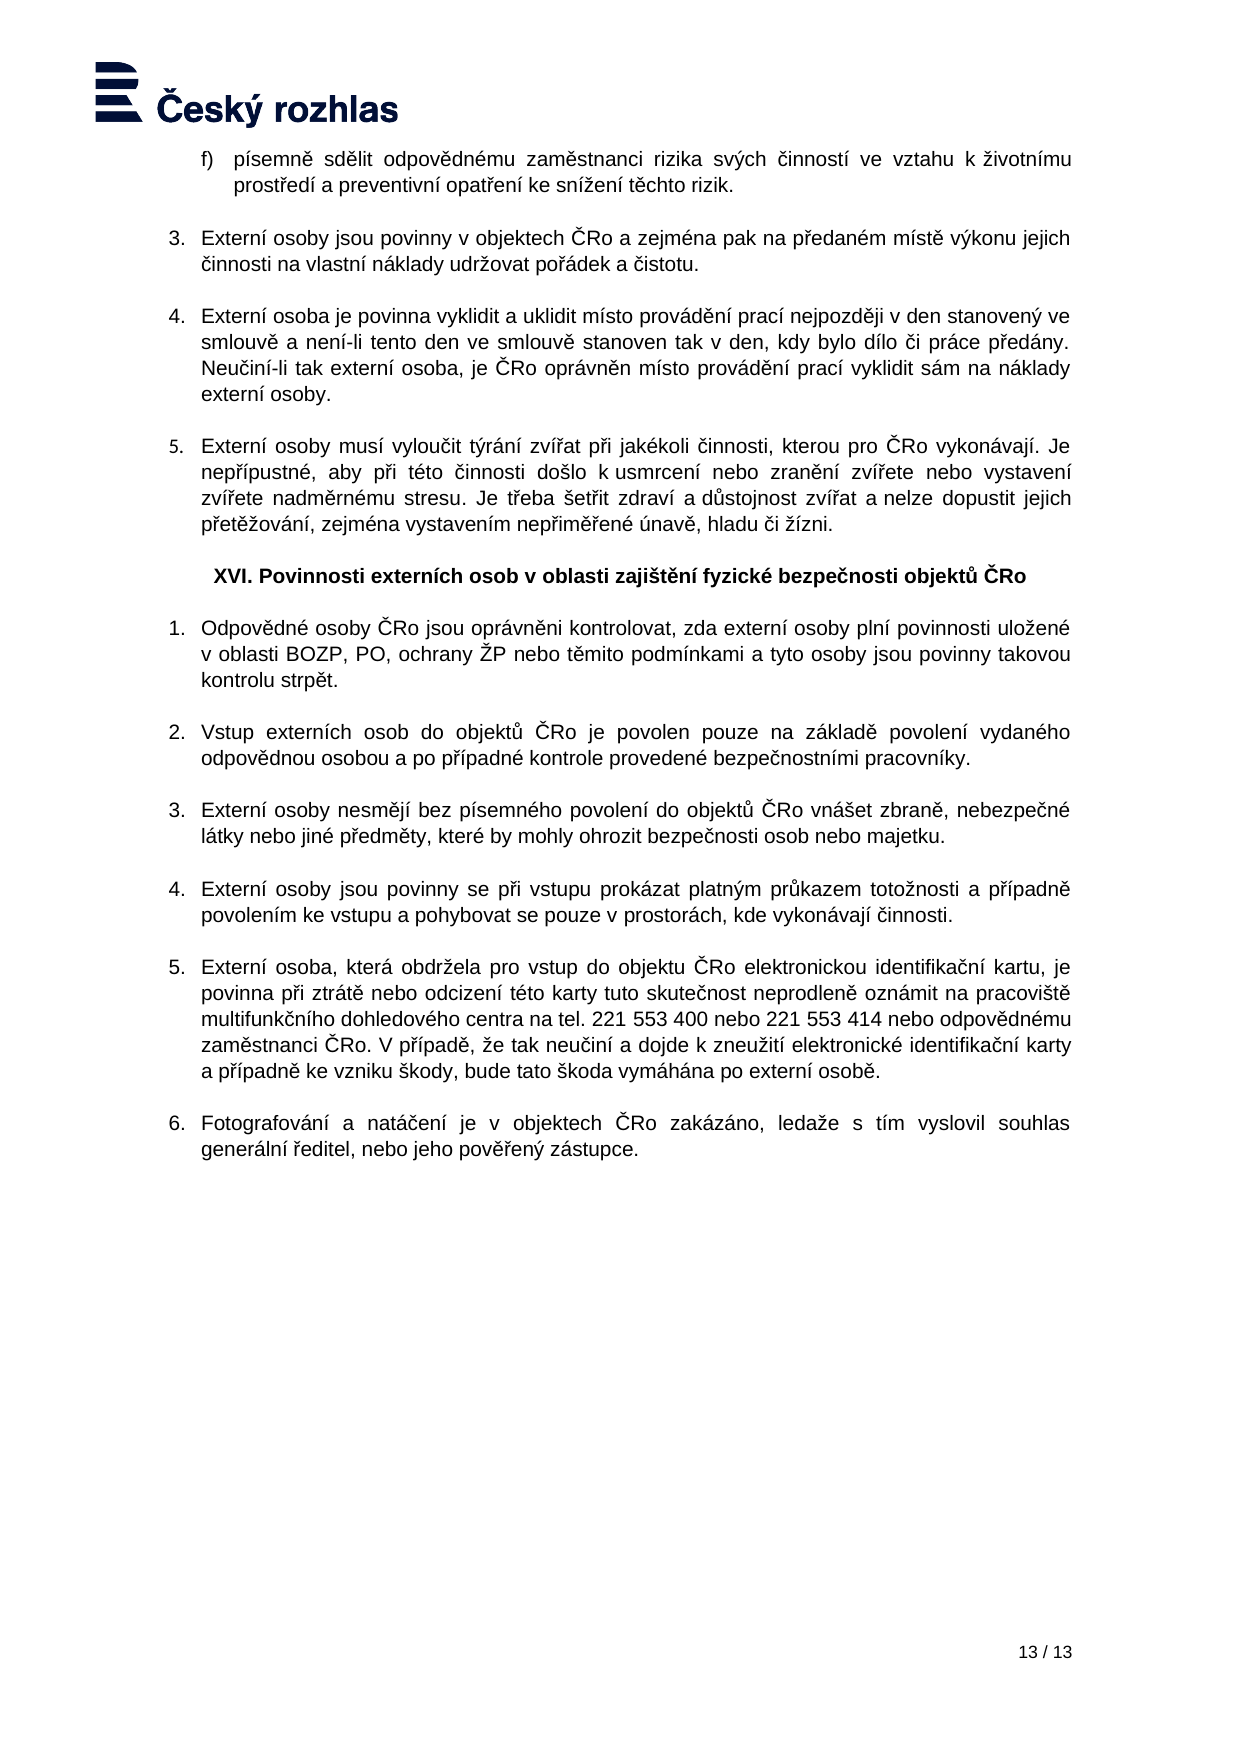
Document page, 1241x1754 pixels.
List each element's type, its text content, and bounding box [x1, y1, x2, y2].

list Odpovědné osoby ČRo jsou oprávněni kontrolovat, zda externí osoby plní povinnosti uložené v oblasti BOZP, PO, ochrany ŽP nebo těmito podmínkami a tyto osoby jsou povinny takovou kontrolu strpět. [168, 615, 1072, 693]
list Externí osoby jsou povinny se při vstupu prokázat platným průkazem totožnosti a případně povolením ke vstupu a pohybovat se pouze v prostorách, kde vykonávají činnosti. [168, 875, 1072, 927]
list Externí osoba, která obdržela pro vstup do objektu ČRo elektronickou identifikační kartu, je povinna při ztrátě nebo odcizení této karty tuto skutečnost neprodleně oznámit na pracoviště multifunkčního dohledového centra na tel. 221 553 400 nebo 221 553 414 nebo odpovědnému zaměstnanci ČRo. V případě, že tak neučiní a dojde k zneužití elektronické identifikační karty a případně ke vzniku škody, bude tato škoda vymáhána po externí osobě. [168, 953, 1072, 1083]
list Externí osoby jsou povinny v objektech ČRo a zejména pak na předaném místě výkonu jejich činnosti na vlastní náklady udržovat pořádek a čistotu. [168, 224, 1072, 276]
list Fotografování a natáčení je v objektech ČRo zakázáno, ledaže s tím vyslovil souhlas generální ředitel, nebo jeho pověřený zástupce. [168, 1109, 1072, 1162]
list Externí osoba je povinna vyklidit a uklidit místo provádění prací nejpozději v den stanovený ve smlouvě a není-li tento den ve smlouvě stanoven tak v den, kdy bylo dílo či práce předány. Neučiní-li tak externí osoba, je ČRo oprávněn místo provádění prací vyklidit sám na náklady externí osoby. [168, 302, 1072, 406]
list písemně sdělit odpovědnému zaměstnanci rizika svých činností ve vztahu k životnímu prostředí a preventivní opatření ke snížení těchto rizik. [201, 146, 1072, 198]
list Externí osoby nesmějí bez písemného povolení do objektů ČRo vnášet zbraně, nebezpečné látky nebo jiné předměty, které by mohly ohrozit bezpečnosti osob nebo majetku. [168, 797, 1072, 849]
picture [95, 62, 398, 128]
list Vstup externích osob do objektů ČRo je povolen pouze na základě povolení vydaného odpovědnou osobou a po případné kontrole provedené bezpečnostními pracovníky. [168, 719, 1072, 771]
subtitle Povinnosti externích osob v oblasti zajištění fyzické bezpečnosti objektů ČRo [168, 563, 1072, 589]
list Externí osoby musí vyloučit týrání zvířat při jakékoli činnosti, kterou pro ČRo vykonávají. Je nepřípustné, aby při této činnosti došlo k usmrcení nebo zranění zvířete nebo vystavení zvířete nadměrnému stresu. Je třeba šetřit zdraví a důstojnost zvířat a nelze dopustit jejich přetěžování, zejména vystavením nepřiměřené únavě, hladu či žízni. [168, 432, 1072, 537]
